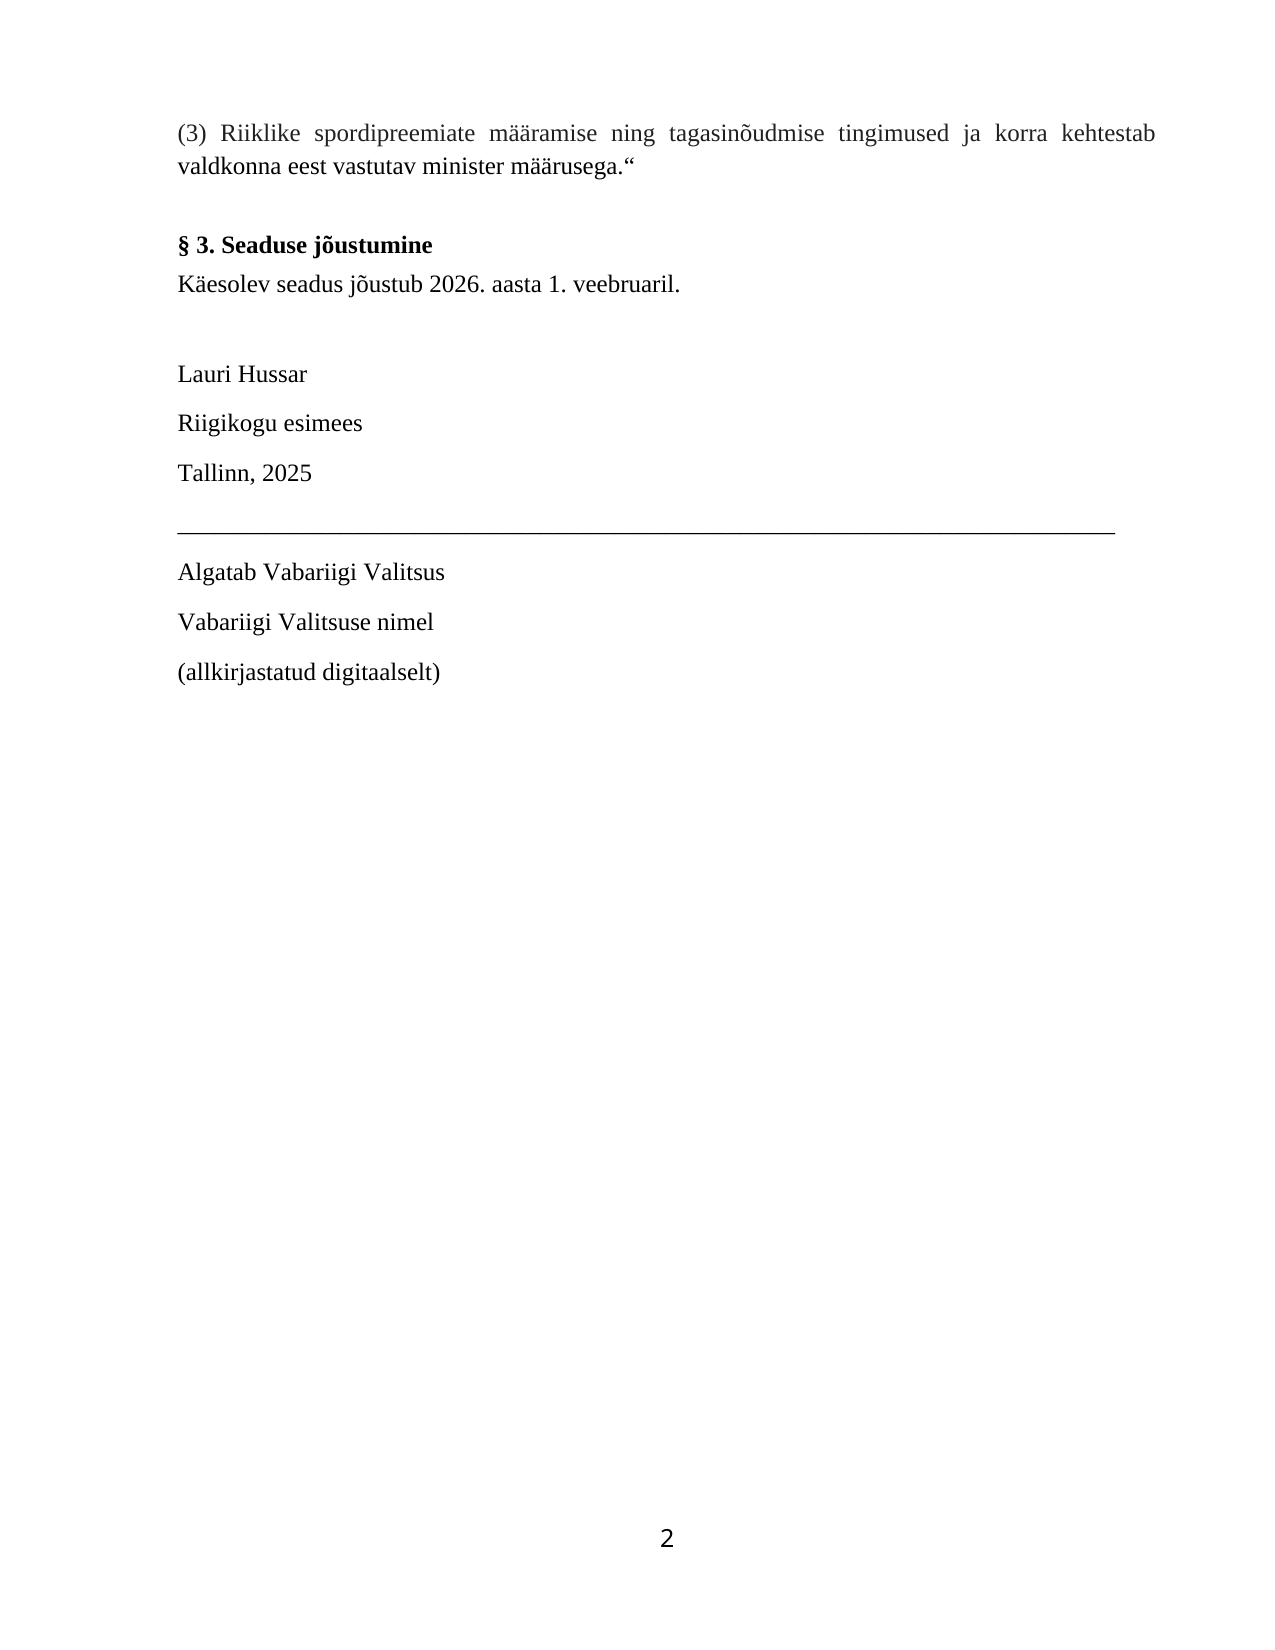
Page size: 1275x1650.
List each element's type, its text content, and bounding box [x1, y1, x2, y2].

text § 3. Seaduse jõustumine [177, 230, 1157, 258]
text Riigikogu esimees [177, 408, 1157, 437]
text Algatab Vabariigi Valitsus [177, 557, 1157, 586]
text (3) Riiklike spordipreemiate määramise ning tagasinõudmise tingimused ja korra kehtestab valdkonna eest vastutav minister määrusega.“ [177, 118, 1157, 180]
text (allkirjastatud digitaalselt) [177, 657, 1157, 686]
text Vabariigi Valitsuse nimel [177, 607, 1157, 636]
text ___________________________________________________________________________ [177, 508, 1157, 536]
text Tallinn, 2025 [177, 458, 1157, 487]
text Lauri Hussar [177, 359, 1157, 387]
text Käesolev seadus jõustub 2026. aasta 1. veebruaril. [177, 269, 1157, 337]
